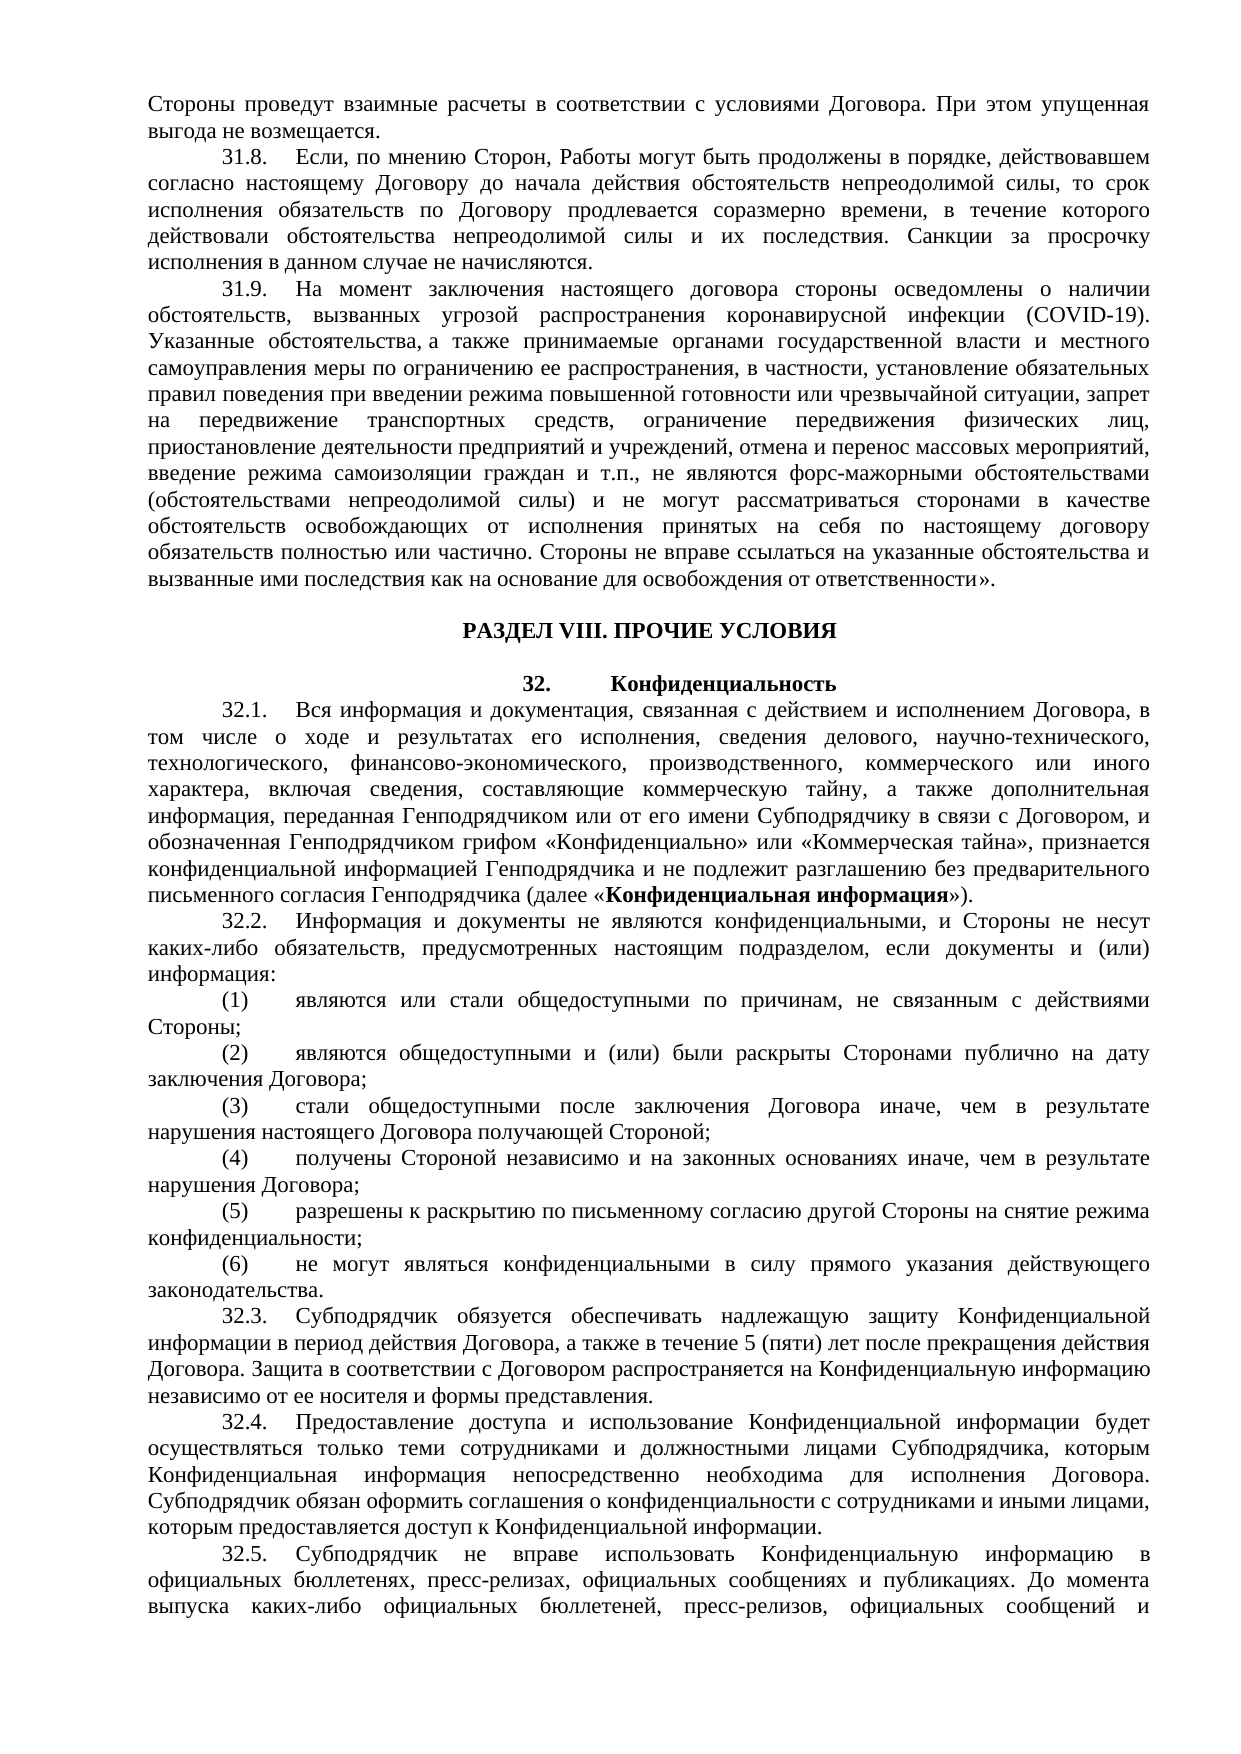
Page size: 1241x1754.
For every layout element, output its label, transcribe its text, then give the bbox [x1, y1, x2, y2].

text Вся информация и документация, связанная с действием и исполнением Договора, в том числе о ходе и результатах его исполнения, сведения делового, научно-технического, технологического, финансово-экономического, производственного, коммерческого или иного характера, включая сведения, составляющие коммерческую тайну, а также дополнительная информация, переданная Генподрядчиком или от его имени Субподрядчику в связи с Договором, и обозначенная Генподрядчиком грифом «Конфиденциально» или «Коммерческая тайна», признается конфиденциальной информацией Генподрядчика и не подлежит разглашению без предварительного письменного согласия Генподрядчика (далее «Конфиденциальная информация»). [148, 696, 1152, 907]
text не могут являться конфиденциальными в силу прямого указания действующего законодательства. [148, 1250, 1152, 1303]
text Если, по мнению Сторон, Работы могут быть продолжены в порядке, действовавшем согласно настоящему Договору до начала действия обстоятельств непреодолимой силы, то срок исполнения обязательств по Договору продлевается соразмерно времени, в течение которого действовали обстоятельства непреодолимой силы и их последствия. Санкции за просрочку исполнения в данном случае не начисляются. [148, 143, 1152, 275]
text Предоставление доступа и использование Конфиденциальной информации будет осуществляться только теми сотрудниками и должностными лицами Субподрядчика, которым Конфиденциальная информация непосредственно необходима для исполнения Договора. Субподрядчик обязан оформить соглашения о конфиденциальности с сотрудниками и иными лицами, которым предоставляется доступ к Конфиденциальной информации. [148, 1408, 1152, 1540]
text На момент заключения настоящего договора стороны осведомлены о наличии обстоятельств, вызванных угрозой распространения коронавирусной инфекции (COVID-19). Указанные обстоятельства, а также принимаемые органами государственной власти и местного самоуправления меры по ограничению ее распространения, в частности, установление обязательных правил поведения при введении режима повышенной готовности или чрезвычайной ситуации, запрет на передвижение транспортных средств, ограничение передвижения физических лиц, приостановление деятельности предприятий и учреждений, отмена и перенос массовых мероприятий, введение режима самоизоляции граждан и т.п., не являются форс-мажорными обстоятельствами (обстоятельствами непреодолимой силы) и не могут рассматриваться сторонами в качестве обстоятельств освобождающих от исполнения принятых на себя по настоящему договору обязательств полностью или частично. Стороны не вправе ссылаться на указанные обстоятельства и вызванные ими последствия как на основание для освобождения от ответственности». [148, 275, 1152, 591]
text Информация и документы не являются конфиденциальными, и Стороны не несут каких-либо обязательств, предусмотренных настоящим подразделом, если документы и (или) информация: [148, 907, 1152, 986]
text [148, 90, 1152, 143]
list РАЗДЕЛ VIII. ПРОЧИЕ УСЛОВИЯ [148, 617, 1152, 644]
text стали общедоступными после заключения Договора иначе, чем в результате нарушения настоящего Договора получающей Стороной; [148, 1092, 1152, 1144]
text разрешены к раскрытию по письменному согласию другой Стороны на снятие режима конфиденциальности; [148, 1197, 1152, 1250]
text Субподрядчик обязуется обеспечивать надлежащую защиту Конфиденциальной информации в период действия Договора, а также в течение 5 (пяти) лет после прекращения действия Договора. Защита в соответствии с Договором распространяется на Конфиденциальную информацию независимо от ее носителя и формы представления. [148, 1303, 1152, 1408]
text являются общедоступными и (или) были раскрыты Сторонами публично на дату заключения Договора; [148, 1039, 1152, 1092]
text Конфиденциальность [148, 670, 1152, 696]
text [148, 1540, 1152, 1619]
text получены Стороной независимо и на законных основаниях иначе, чем в результате нарушения Договора; [148, 1144, 1152, 1197]
text являются или стали общедоступными по причинам, не связанным с действиями Стороны; [148, 986, 1152, 1039]
